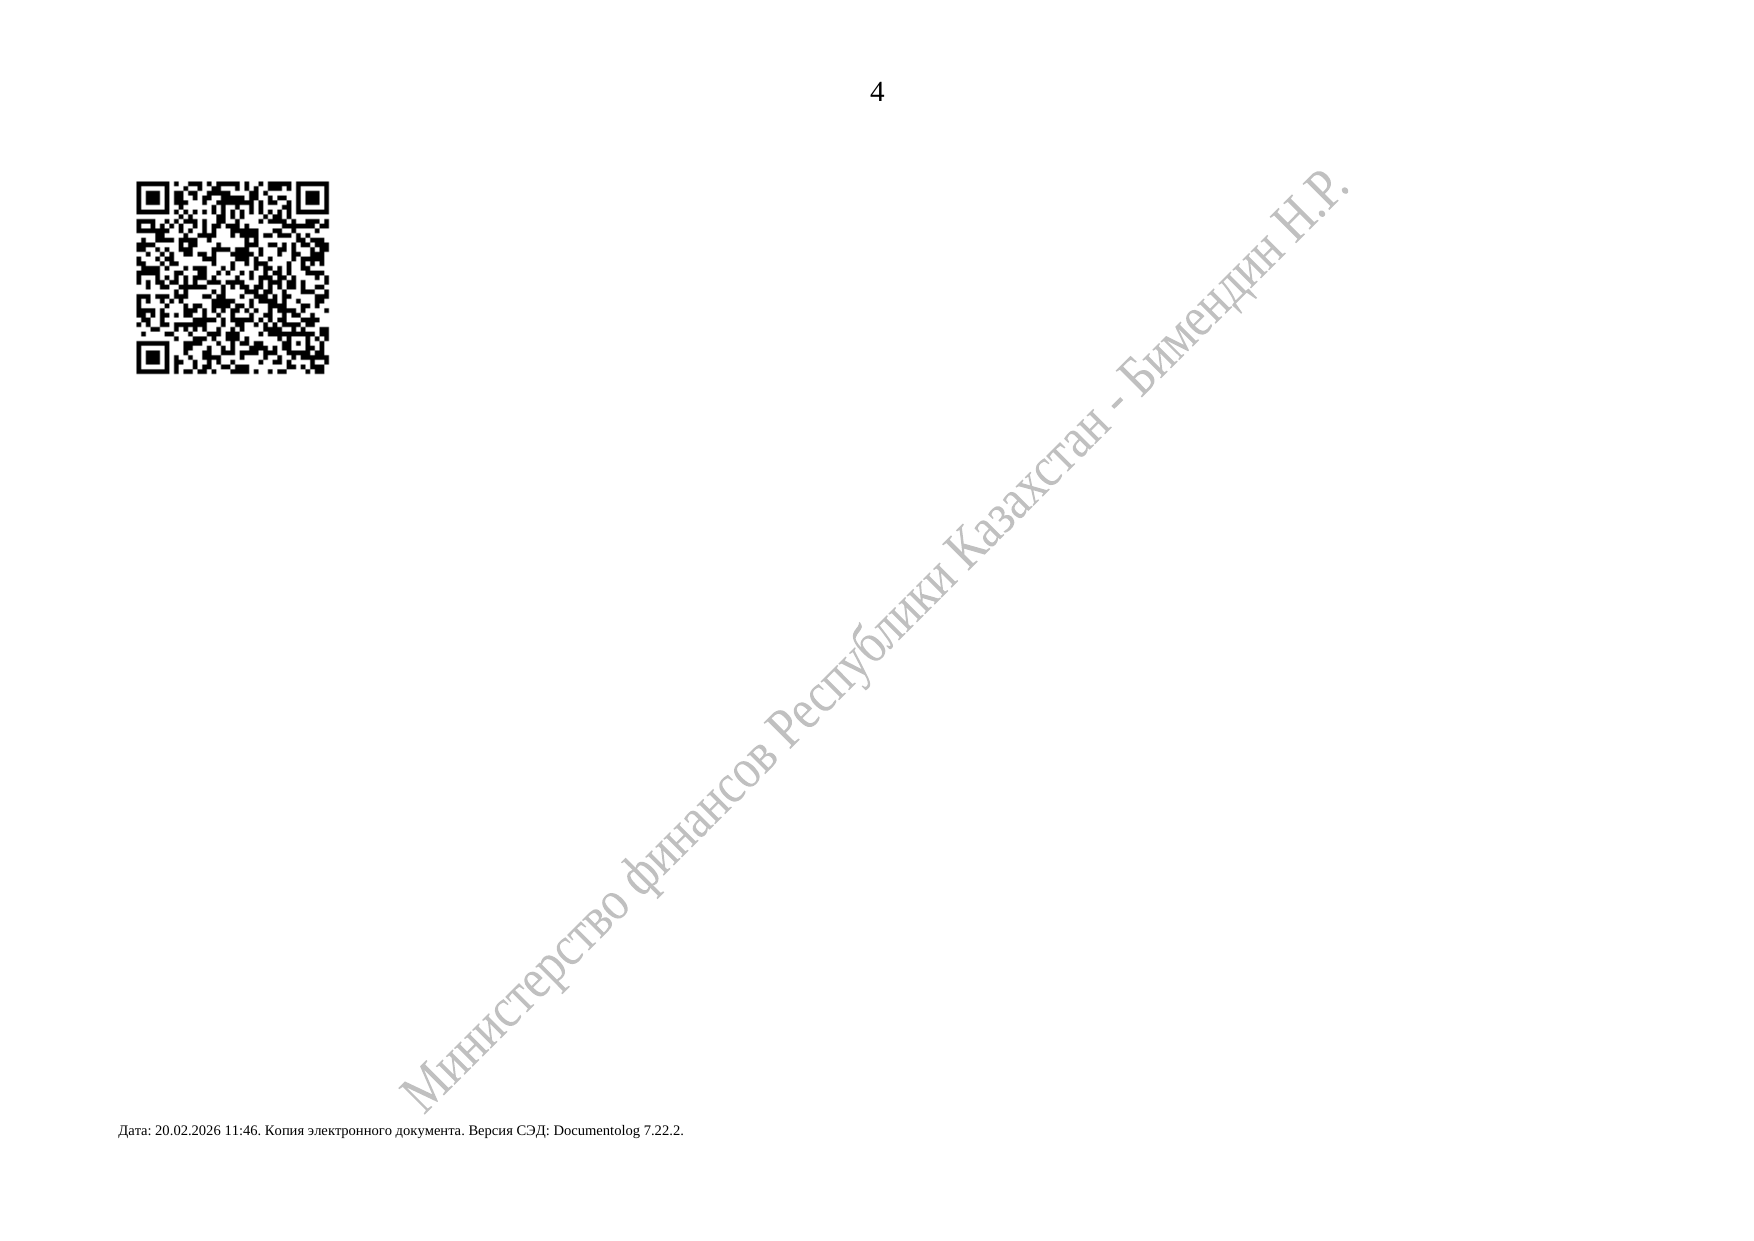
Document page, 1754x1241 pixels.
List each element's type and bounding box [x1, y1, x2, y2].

picture [118, 163, 348, 393]
